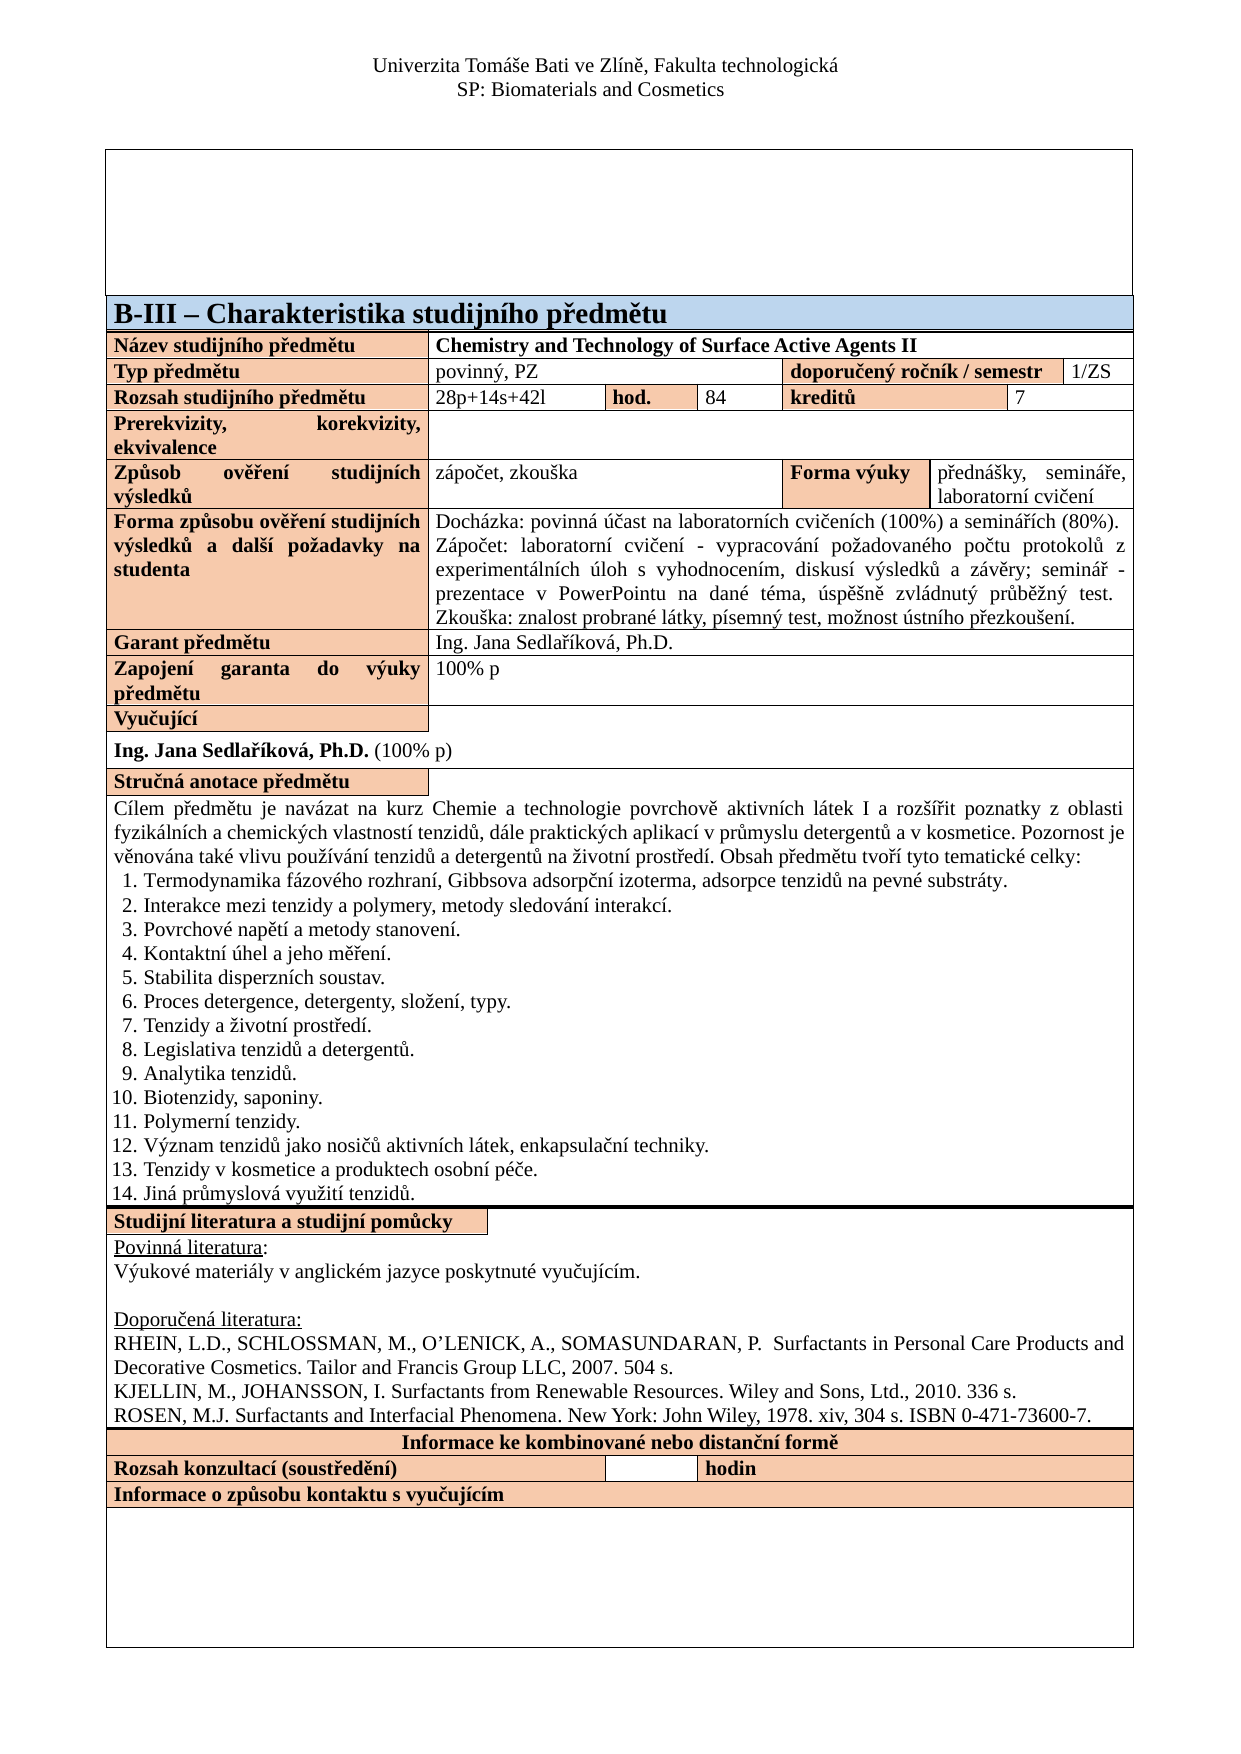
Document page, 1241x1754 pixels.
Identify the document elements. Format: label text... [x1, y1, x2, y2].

table_cell Stručná anotace předmětu [107, 769, 428, 795]
table_cell doporučený ročník / semestr [783, 359, 1063, 383]
table_cell Garant předmětu [107, 630, 428, 655]
table_cell Ing. Jana Sedlaříková, Ph.D. (100% p) [107, 731, 1133, 768]
table_cell Studijní literatura a studijní pomůcky [107, 1209, 487, 1233]
table_cell 7 [1008, 385, 1133, 409]
table_cell 28p+14s+42l [429, 385, 605, 409]
table_cell Forma způsobu ověření studijních výsledků a další požadavky na studenta [107, 509, 428, 629]
table_cell [107, 1508, 1133, 1647]
table_cell 84 [698, 385, 782, 409]
table_cell Název studijního předmětu [107, 333, 428, 357]
table_cell Prerekvizity, korekvizity, ekvivalence [107, 411, 428, 459]
table_cell hodin [698, 1456, 1133, 1481]
table_cell Docházka: povinná účast na laboratorních cvičeních (100%) a seminářích (80%). Zápočet: laboratorní cvičení - vypracování požadovaného počtu protokolů z experimentálních úloh s vyhodnocením, diskusí výsledků a závěry; seminář - prezentace v PowerPointu na dané téma, úspěšně zvládnutý průběžný test. Zkouška: znalost probrané látky, písemný test, možnost ústního přezkoušení. [429, 509, 1133, 629]
table_cell Cílem předmětu je navázat na kurz Chemie a technologie povrchově aktivních látek I a rozšířit poznatky z oblasti fyzikálních a chemických vlastností tenzidů, dále praktických aplikací v průmyslu detergentů a v kosmetice. Pozornost je věnována také vlivu používání tenzidů a detergentů na životní prostředí. Obsah předmětu tvoří tyto tematické celky: Termodynamika fázového rozhraní, Gibbsova adsorpční izoterma, adsorpce tenzidů na pevné substráty. Interakce mezi tenzidy a polymery, metody sledování interakcí. Povrchové napětí a metody stanovení. Kontaktní úhel a jeho měření. Stabilita disperzních soustav. Proces detergence, detergenty, složení, typy. Tenzidy a životní prostředí. Legislativa tenzidů a detergentů. Analytika tenzidů. Biotenzidy, saponiny. Polymerní tenzidy. Význam tenzidů jako nosičů aktivních látek, enkapsulační techniky. Tenzidy v kosmetice a produktech osobní péče. Jiná průmyslová využití tenzidů. [107, 795, 1133, 1205]
table_cell hod. [606, 385, 697, 409]
table_cell Chemistry and Technology of Surface Active Agents II [429, 333, 1133, 357]
table_cell [488, 1209, 1133, 1233]
table_cell Povinná literatura: Výukové materiály v anglickém jazyce poskytnuté vyučujícím. Doporučená literatura: RHEIN, L.D., SCHLOSSMAN, M., O’LENICK, A., SOMASUNDARAN, P. Surfactants in Personal Care Products and Decorative Cosmetics. Tailor and Francis Group LLC, 2007. 504 s. KJELLIN, M., JOHANSSON, I. Surfactants from Renewable Resources. Wiley and Sons, Ltd., 2010. 336 s. ROSEN, M.J. Surfactants and Interfacial Phenomena. New York: John Wiley, 1978. xiv, 304 s. ISBN 0-471-73600-7. [107, 1234, 1133, 1427]
table_cell Způsob ověření studijních výsledků [107, 460, 428, 508]
table_cell Zapojení garanta do výuky předmětu [107, 656, 428, 704]
table_cell [429, 706, 1133, 731]
table_cell [606, 1456, 697, 1481]
table_cell povinný, PZ [429, 359, 782, 383]
table_cell Rozsah studijního předmětu [107, 385, 428, 409]
table_cell Informace ke kombinované nebo distanční formě [107, 1430, 1133, 1455]
table_cell B-III – Charakteristika studijního předmětu [107, 296, 1133, 329]
table_cell 1/ZS [1064, 359, 1133, 383]
table_cell 100% p [429, 656, 1133, 704]
table_cell [429, 411, 1133, 459]
table_cell Rozsah konzultací (soustředění) [107, 1456, 605, 1481]
table_cell Typ předmětu [107, 359, 428, 383]
table_cell Forma výuky [783, 460, 929, 508]
table_cell Informace o způsobu kontaktu s vyučujícím [107, 1482, 1133, 1507]
table_cell [429, 769, 1133, 795]
table_cell kreditů [783, 385, 1007, 409]
table_cell Ing. Jana Sedlaříková, Ph.D. [429, 630, 1133, 655]
table_cell přednášky, semináře, laboratorní cvičení [931, 460, 1133, 508]
table_cell zápočet, zkouška [429, 460, 782, 508]
table_cell Vyučující [107, 706, 428, 731]
table_cell [106, 150, 1132, 295]
